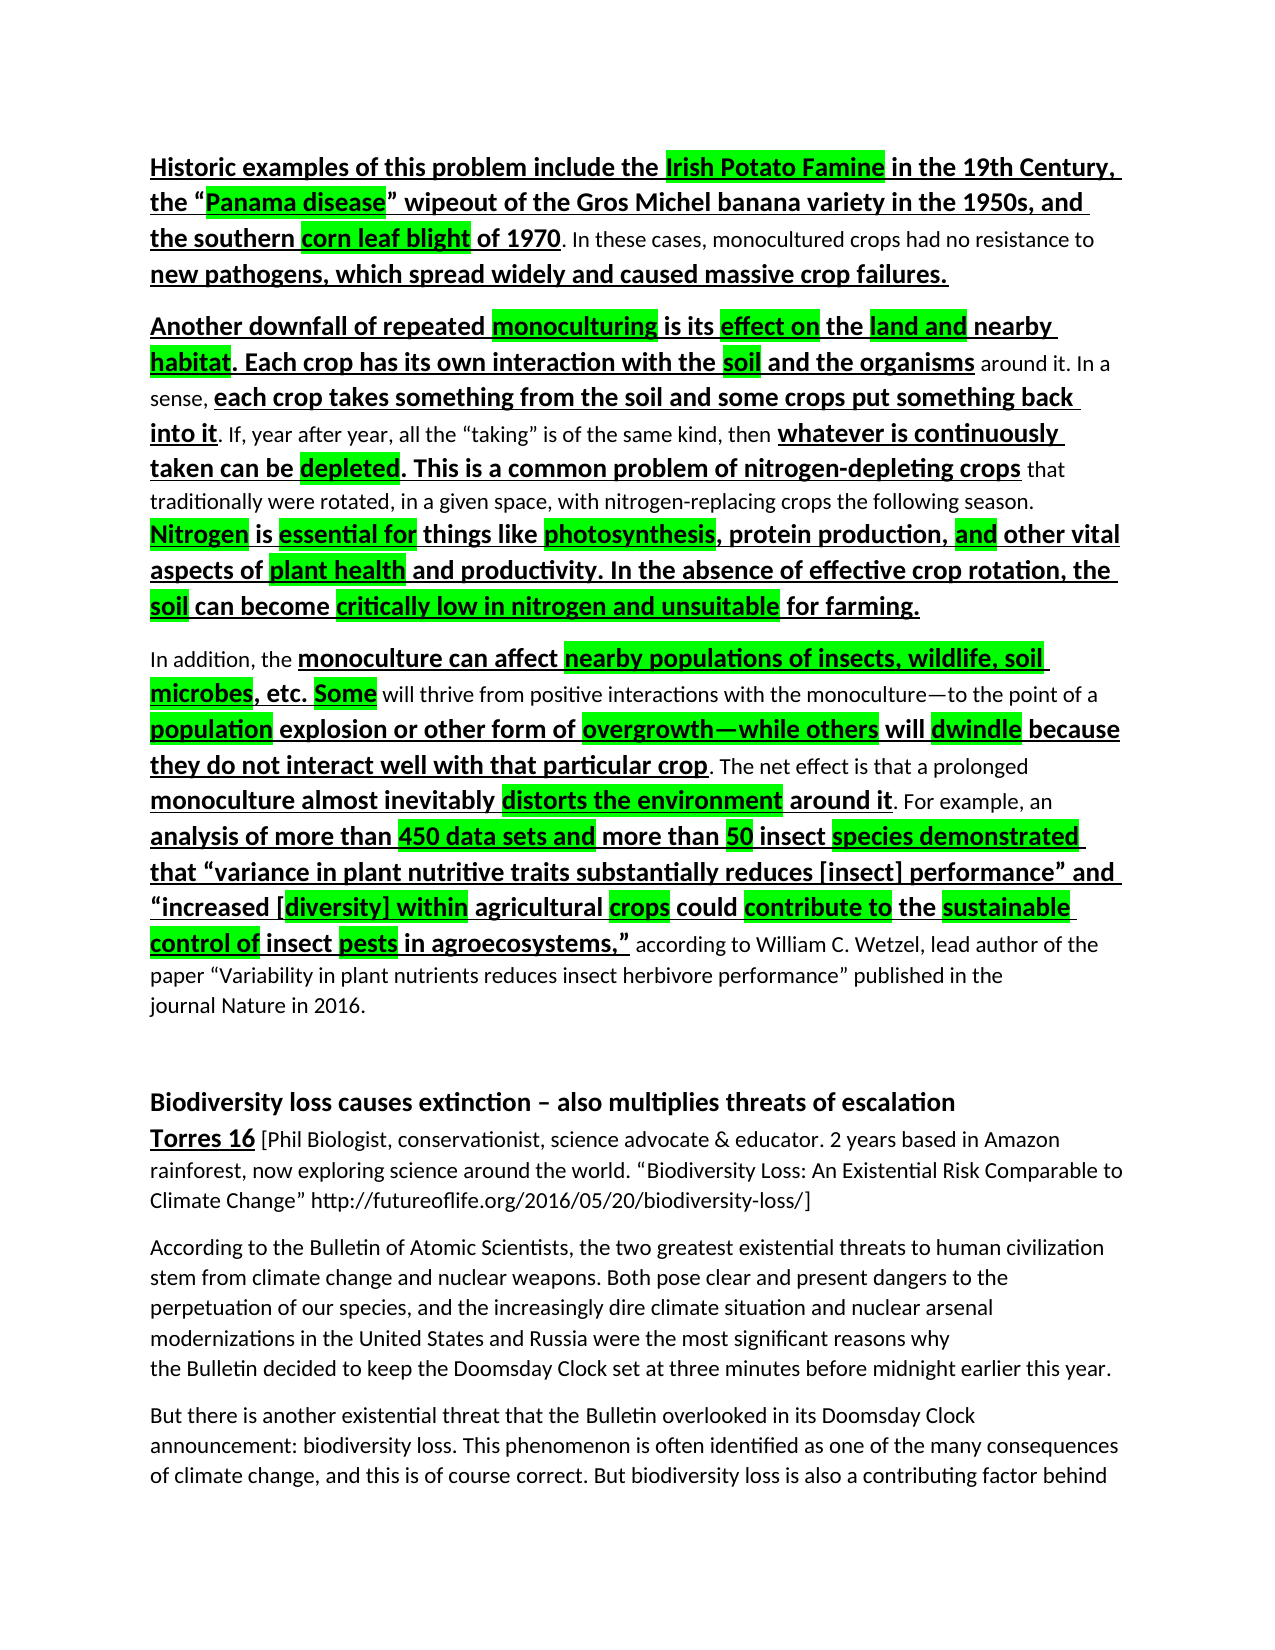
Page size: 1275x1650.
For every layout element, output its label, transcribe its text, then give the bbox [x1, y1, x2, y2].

subtitle Biodiversity loss causes extinction – also multiplies threats of escalation [150, 1085, 1125, 1118]
text According to the Bulletin of Atomic Scientists, the two greatest existential threats to human civilization stem from climate change and nuclear weapons. Both pose clear and present dangers to the perpetuation of our species, and the increasingly dire climate situation and nuclear arsenal modernizations in the United States and Russia were the most significant reasons why the Bulletin decided to keep the Doomsday Clock set at three minutes before midnight earlier this year. [150, 1233, 1125, 1382]
text In addition, the monoculture can affect nearby populations of insects, wildlife, soil microbes, etc. Some will thrive from positive interactions with the monoculture—to the point of a population explosion or other form of overgrowth—while others will dwindle because they do not interact well with that particular crop. The net effect is that a prolonged monoculture almost inevitably distorts the environment around it. For example, an analysis of more than 450 data sets and more than 50 insect species demonstrated that “variance in plant nutritive traits substantially reduces [insect] performance” and “increased [diversity] within agricultural crops could contribute to the sustainable control of insect pests in agroecosystems,” according to William C. Wetzel, lead author of the paper “Variability in plant nutrients reduces insect herbivore performance” published in the journal Nature in 2016. [150, 641, 1125, 1019]
text Torres 16 [Phil Biologist, conservationist, science advocate & educator. 2 years based in Amazon rainforest, now exploring science around the world. “Biodiversity Loss: An Existential Risk Comparable to Climate Change” http://futureoflife.org/2016/05/20/biodiversity-loss/] [150, 1121, 1125, 1214]
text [150, 1401, 1125, 1489]
text Historic examples of this problem include the Irish Potato Famine in the 19th Century, the “Panama disease” wipeout of the Gros Michel banana variety in the 1950s, and the southern corn leaf blight of 1970. In these cases, monocultured crops had no resistance to new pathogens, which spread widely and caused massive crop failures. [150, 150, 1125, 290]
text Another downfall of repeated monoculturing is its effect on the land and nearby habitat. Each crop has its own interaction with the soil and the organisms around it. In a sense, each crop takes something from the soil and some crops put something back into it. If, year after year, all the “taking” is of the same kind, then whatever is continuously taken can be depleted. This is a common problem of nitrogen-depleting crops that traditionally were rotated, in a given space, with nitrogen-replacing crops the following season. Nitrogen is essential for things like photosynthesis, protein production, and other vital aspects of plant health and productivity. In the absence of effective crop rotation, the soil can become critically low in nitrogen and unsuitable for farming. [150, 309, 1125, 622]
